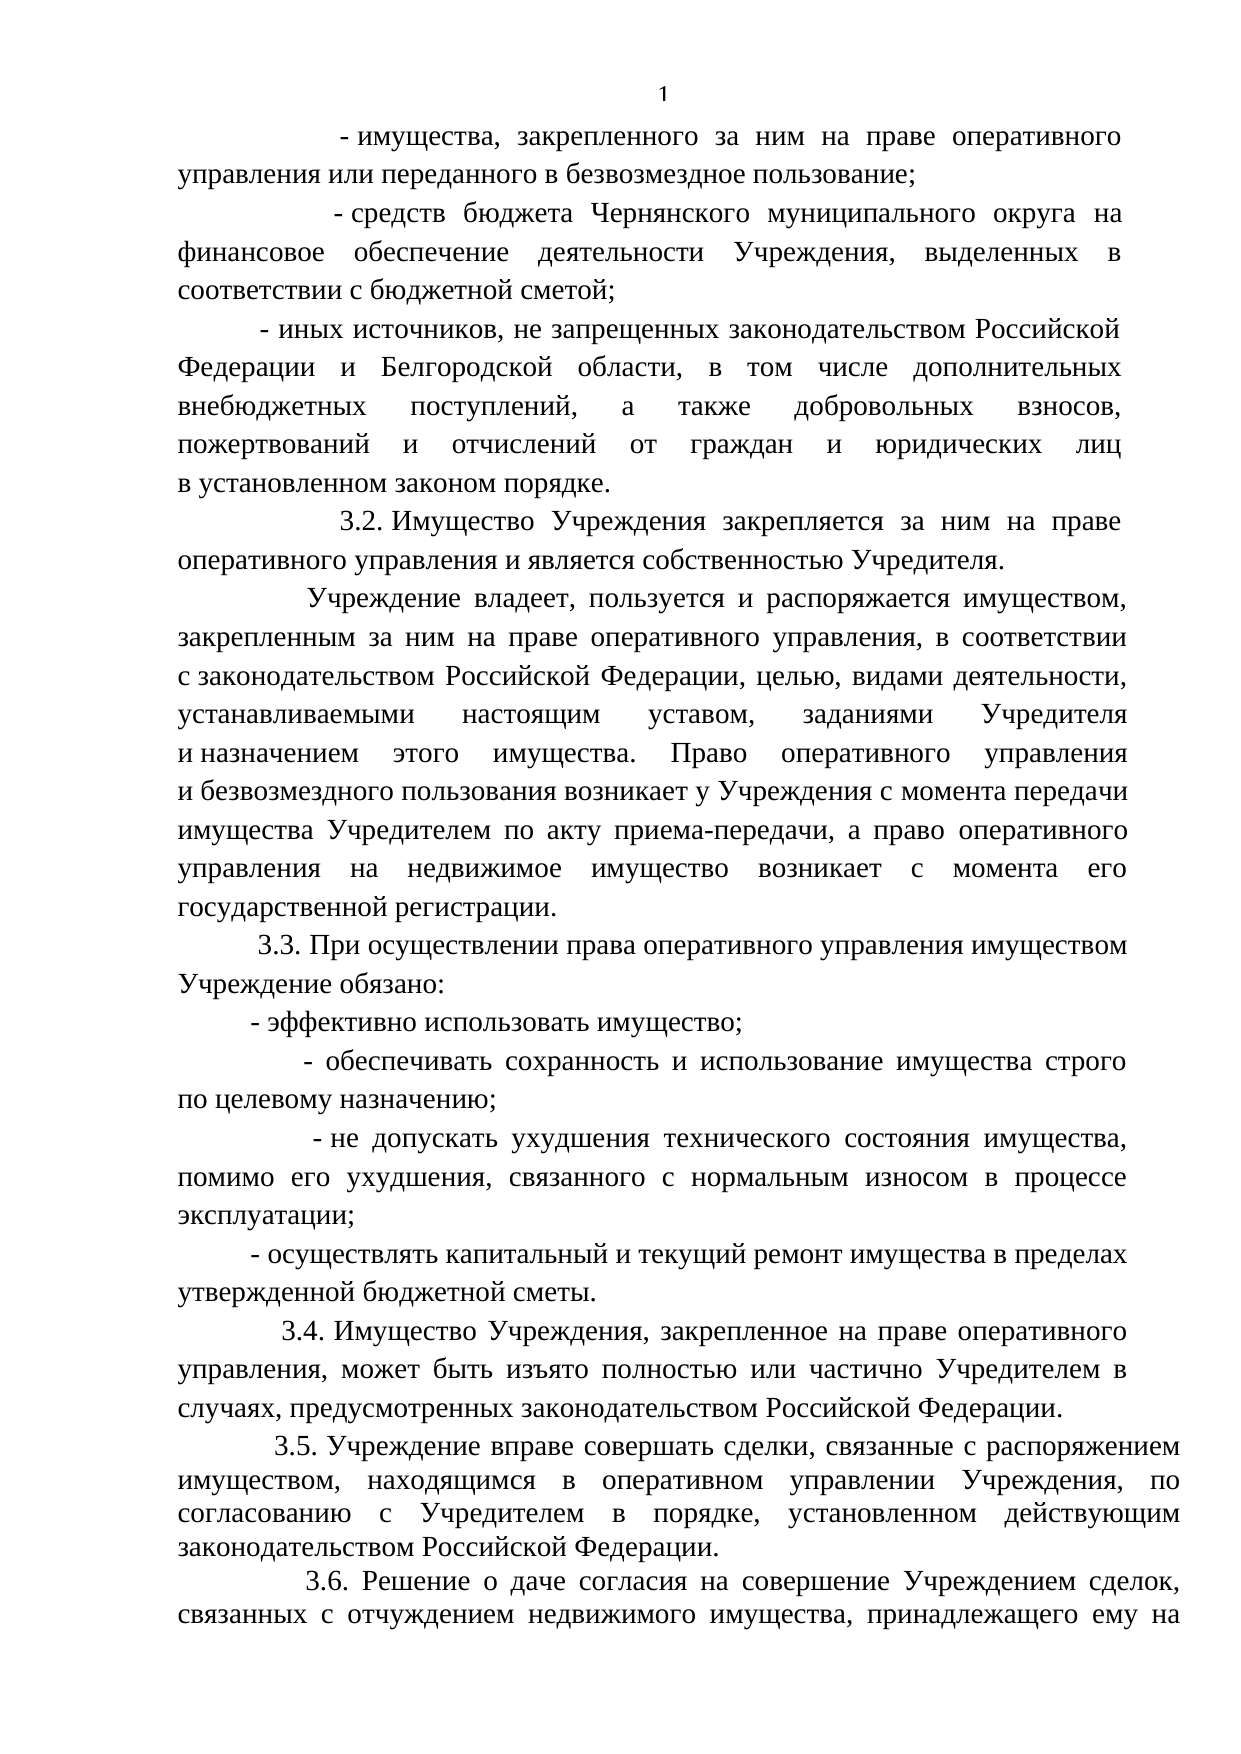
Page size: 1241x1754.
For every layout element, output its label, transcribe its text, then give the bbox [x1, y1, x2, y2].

text 3.4. Имущество Учреждения, закрепленное на праве оперативного управления, может быть изъято полностью или частично Учредителем в случаях, предусмотренных законодательством Российской Федерации. [177, 1313, 1128, 1423]
text Учреждение владеет, пользуется и распоряжается имуществом, закрепленным за ним на праве оперативного управления, в соответствии с законодательством Российской Федерации, целью, видами деятельности, устанавливаемыми настоящим уставом, заданиями Учредителя и назначением этого имущества. Право оперативного управления и безвозмездного пользования возникает у Учреждения с момента передачи имущества Учредителем по акту приема-передачи, а право оперативного управления на недвижимое имущество возникает с момента его государственной регистрации. [177, 581, 1128, 922]
text - не допускать ухудшения технического состояния имущества, помимо его ухудшения, связанного с нормальным износом в процессе эксплуатации; [177, 1120, 1128, 1231]
text - обеспечивать сохранность и использование имущества строго по целевому назначению; [177, 1043, 1128, 1115]
text - имущества, закрепленного за ним на праве оперативного управления или переданного в безвозмездное пользование; [177, 118, 1122, 190]
text 3.3. При осуществлении права оперативного управления имуществом Учреждение обязано: [177, 927, 1128, 999]
text 3.2. Имущество Учреждения закрепляется за ним на праве оперативного управления и является собственностью Учредителя. [177, 503, 1122, 576]
text - эффективно использовать имущество; [177, 1004, 1128, 1038]
list 3.5. Учреждение вправе совершать сделки, связанные с распоряжением имуществом, находящимся в оперативном управлении Учреждения, по согласованию с Учредителем в порядке, установленном действующим законодательством Российской Федерации. [177, 1428, 1181, 1563]
text - средств бюджета Чернянского муниципального округа на финансовое обеспечение деятельности Учреждения, выделенных в соответствии с бюджетной сметой; [177, 195, 1122, 306]
text - осуществлять капитальный и текущий ремонт имущества в пределах утвержденной бюджетной сметы. [177, 1236, 1128, 1308]
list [177, 1563, 1181, 1630]
text - иных источников, не запрещенных законодательством Российской Федерации и Белгородской области, в том числе дополнительных внебюджетных поступлений, а также добровольных взносов, пожертвований и отчислений от граждан и юридических лиц в установленном законом порядке. [177, 311, 1122, 498]
